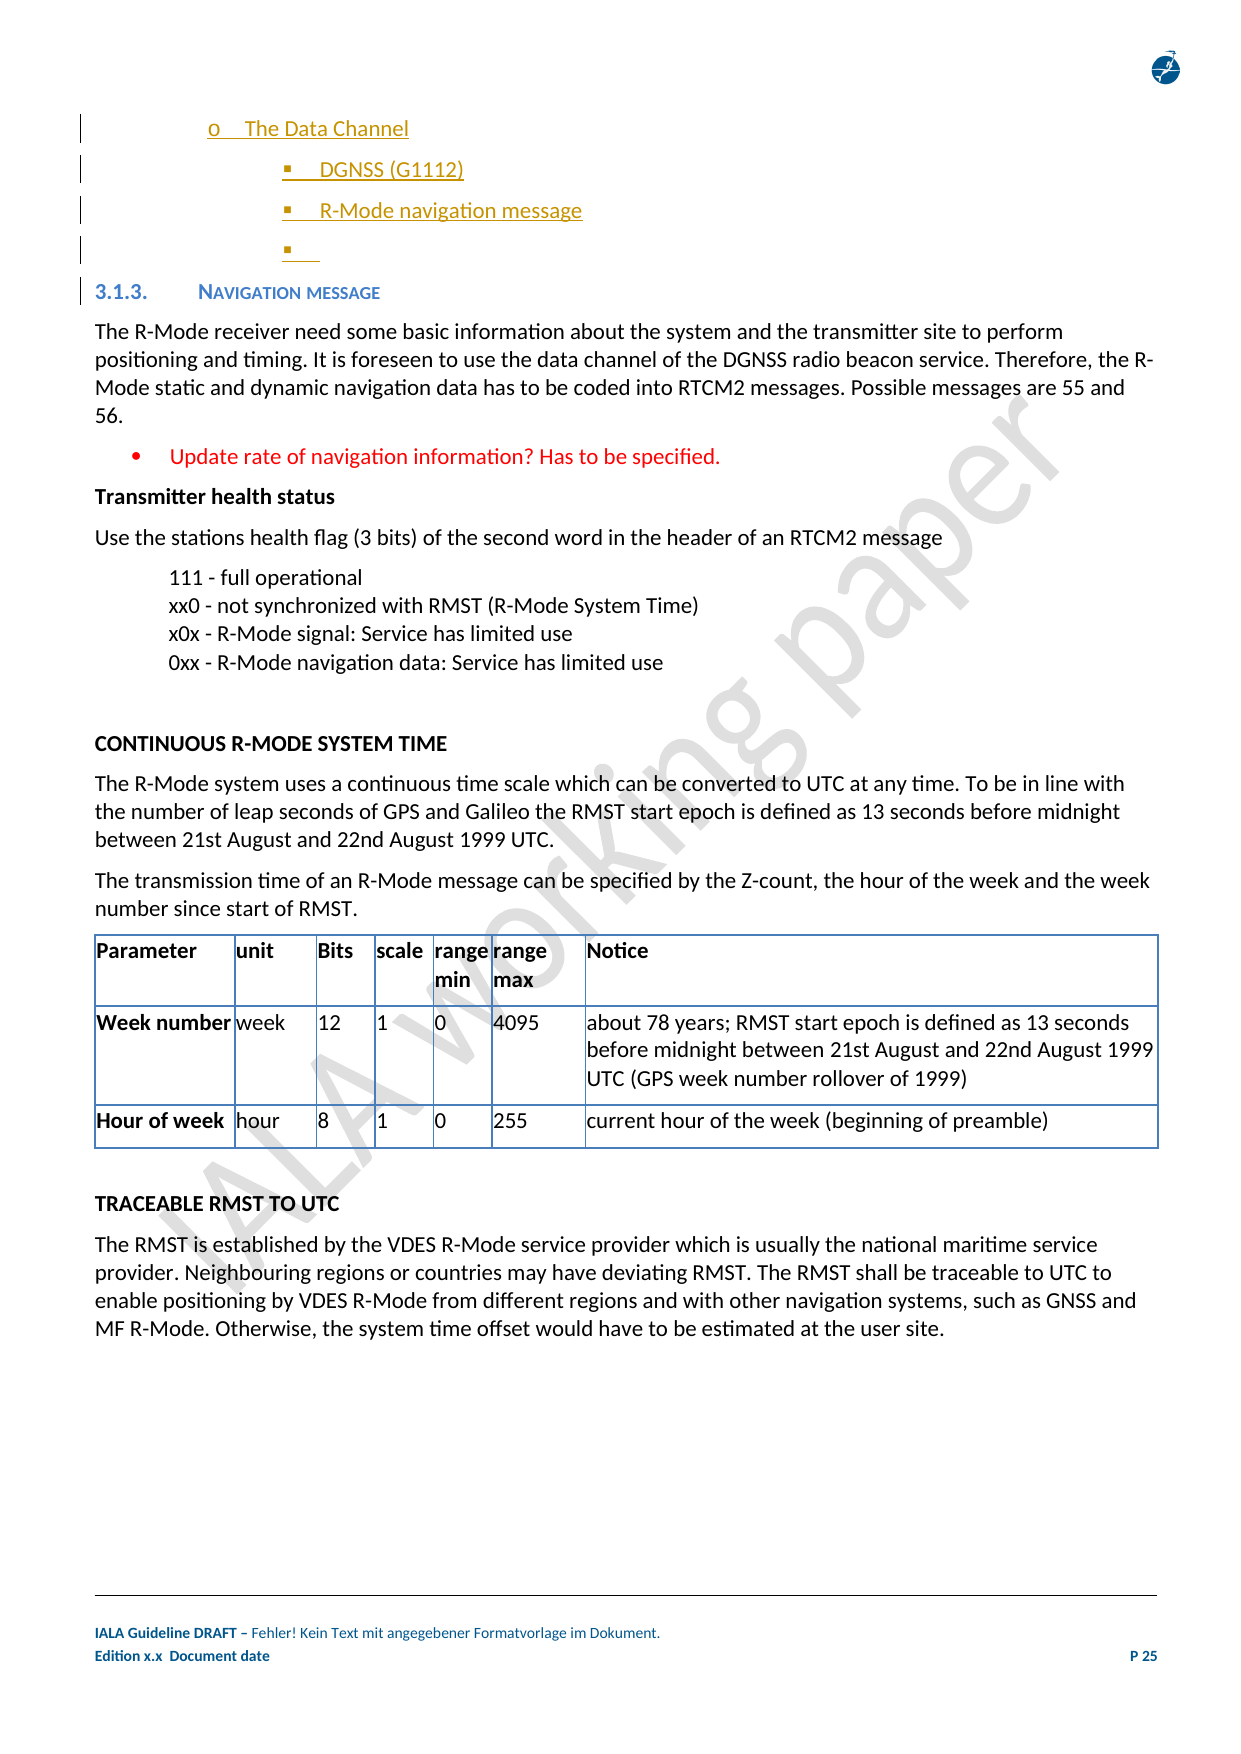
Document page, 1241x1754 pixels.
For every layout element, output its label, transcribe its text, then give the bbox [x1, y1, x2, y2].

table_header Parameter [96, 936, 234, 1005]
text The transmission time of an R-Mode message can be specified by the Z-count, the hour of the week and the week number since start of RMST. [94, 866, 1157, 922]
text 111 - full operational xx0 - not synchronized with RMST (R-Mode System Time) x0x - R-Mode signal: Service has limited use 0xx - R-Mode navigation data: Service has limited use [168, 563, 1157, 676]
table_cell 1 [376, 1007, 433, 1104]
text Use the stations health flag (3 bits) of the second word in the header of an RTCM2 message [94, 523, 1157, 551]
table_cell Week number [96, 1007, 234, 1104]
table_cell 4095 [493, 1007, 585, 1104]
table_header unit [236, 936, 316, 1005]
table_cell 0 [434, 1106, 491, 1147]
text CONTINUOUS R-MODE SYSTEM TIME [94, 729, 1157, 757]
table_cell 0 [434, 1007, 491, 1104]
table_header Bits [317, 936, 374, 1005]
text The RMST is established by the VDES R-Mode service provider which is usually the national maritime service provider. Neighbouring regions or countries may have deviating RMST. The RMST shall be traceable to UTC to enable positioning by VDES R-Mode from different regions and with other navigation systems, such as GNSS and MF R-Mode. Otherwise, the system time offset would have to be estimated at the user site. [94, 1230, 1157, 1342]
table_cell Hour of week [96, 1106, 234, 1147]
table_header Notice [586, 936, 1157, 1005]
table_cell 8 [317, 1106, 374, 1147]
table_header range max [493, 936, 585, 1005]
table_cell 255 [493, 1106, 585, 1147]
table_cell week [236, 1007, 316, 1104]
table_cell current hour of the week (beginning of preamble) [586, 1106, 1157, 1147]
list Update rate of navigation information? Has to be specified. [132, 442, 1157, 470]
text Transmitter health status [94, 482, 1157, 511]
text The R-Mode receiver need some basic information about the system and the transmitter site to perform positioning and timing. It is foreseen to use the data channel of the DGNSS radio beacon service. Therefore, the R-Mode static and dynamic navigation data has to be coded into RTCM2 messages. Possible messages are 55 and 56. [94, 317, 1157, 429]
table_cell hour [236, 1106, 316, 1147]
table_cell 1 [376, 1106, 433, 1147]
subtitle Navigation message [94, 277, 1157, 305]
text TRACEABLE RMST TO UTC [94, 1189, 1157, 1217]
table_header scale [376, 936, 433, 1005]
text The R-Mode system uses a continuous time scale which can be converted to UTC at any time. To be in line with the number of leap seconds of GPS and Galileo the RMST start epoch is defined as 13 seconds before midnight between 21st August and 22nd August 1999 UTC. [94, 769, 1157, 853]
table_cell about 78 years; RMST start epoch is defined as 13 seconds before midnight between 21st August and 22nd August 1999 UTC (GPS week number rollover of 1999) [586, 1007, 1157, 1104]
table_cell 12 [317, 1007, 374, 1104]
table_header range min [434, 936, 491, 1005]
picture [1120, 0, 1239, 119]
